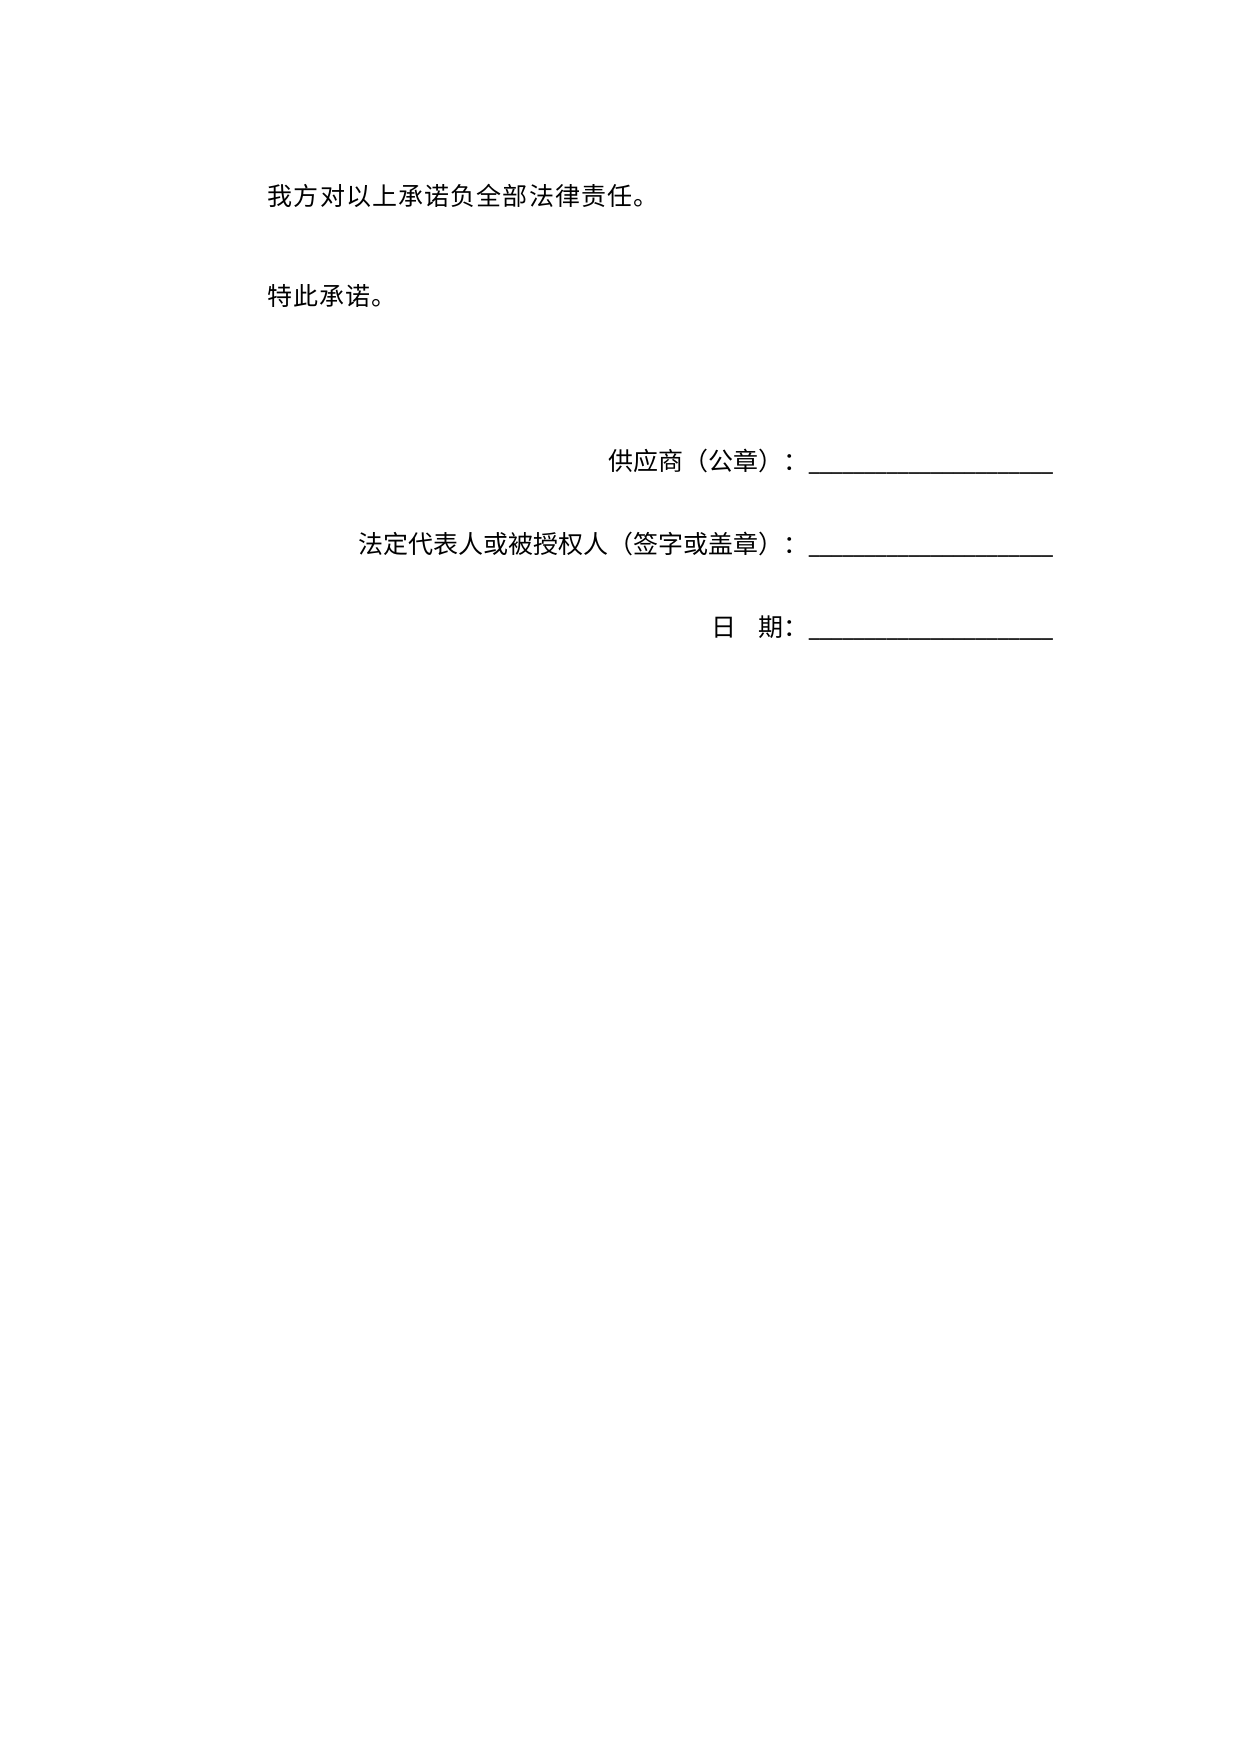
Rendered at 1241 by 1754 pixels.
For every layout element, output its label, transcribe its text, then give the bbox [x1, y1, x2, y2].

text 我方对以上承诺负全部法律责任。 [268, 162, 1053, 227]
text 特此承诺。 [268, 262, 1053, 327]
text 日 期：______________________ [187, 593, 1053, 658]
text 法定代表人或被授权人（签字或盖章）：______________________ [187, 510, 1053, 575]
text 供应商（公章）：______________________ [187, 427, 1053, 492]
